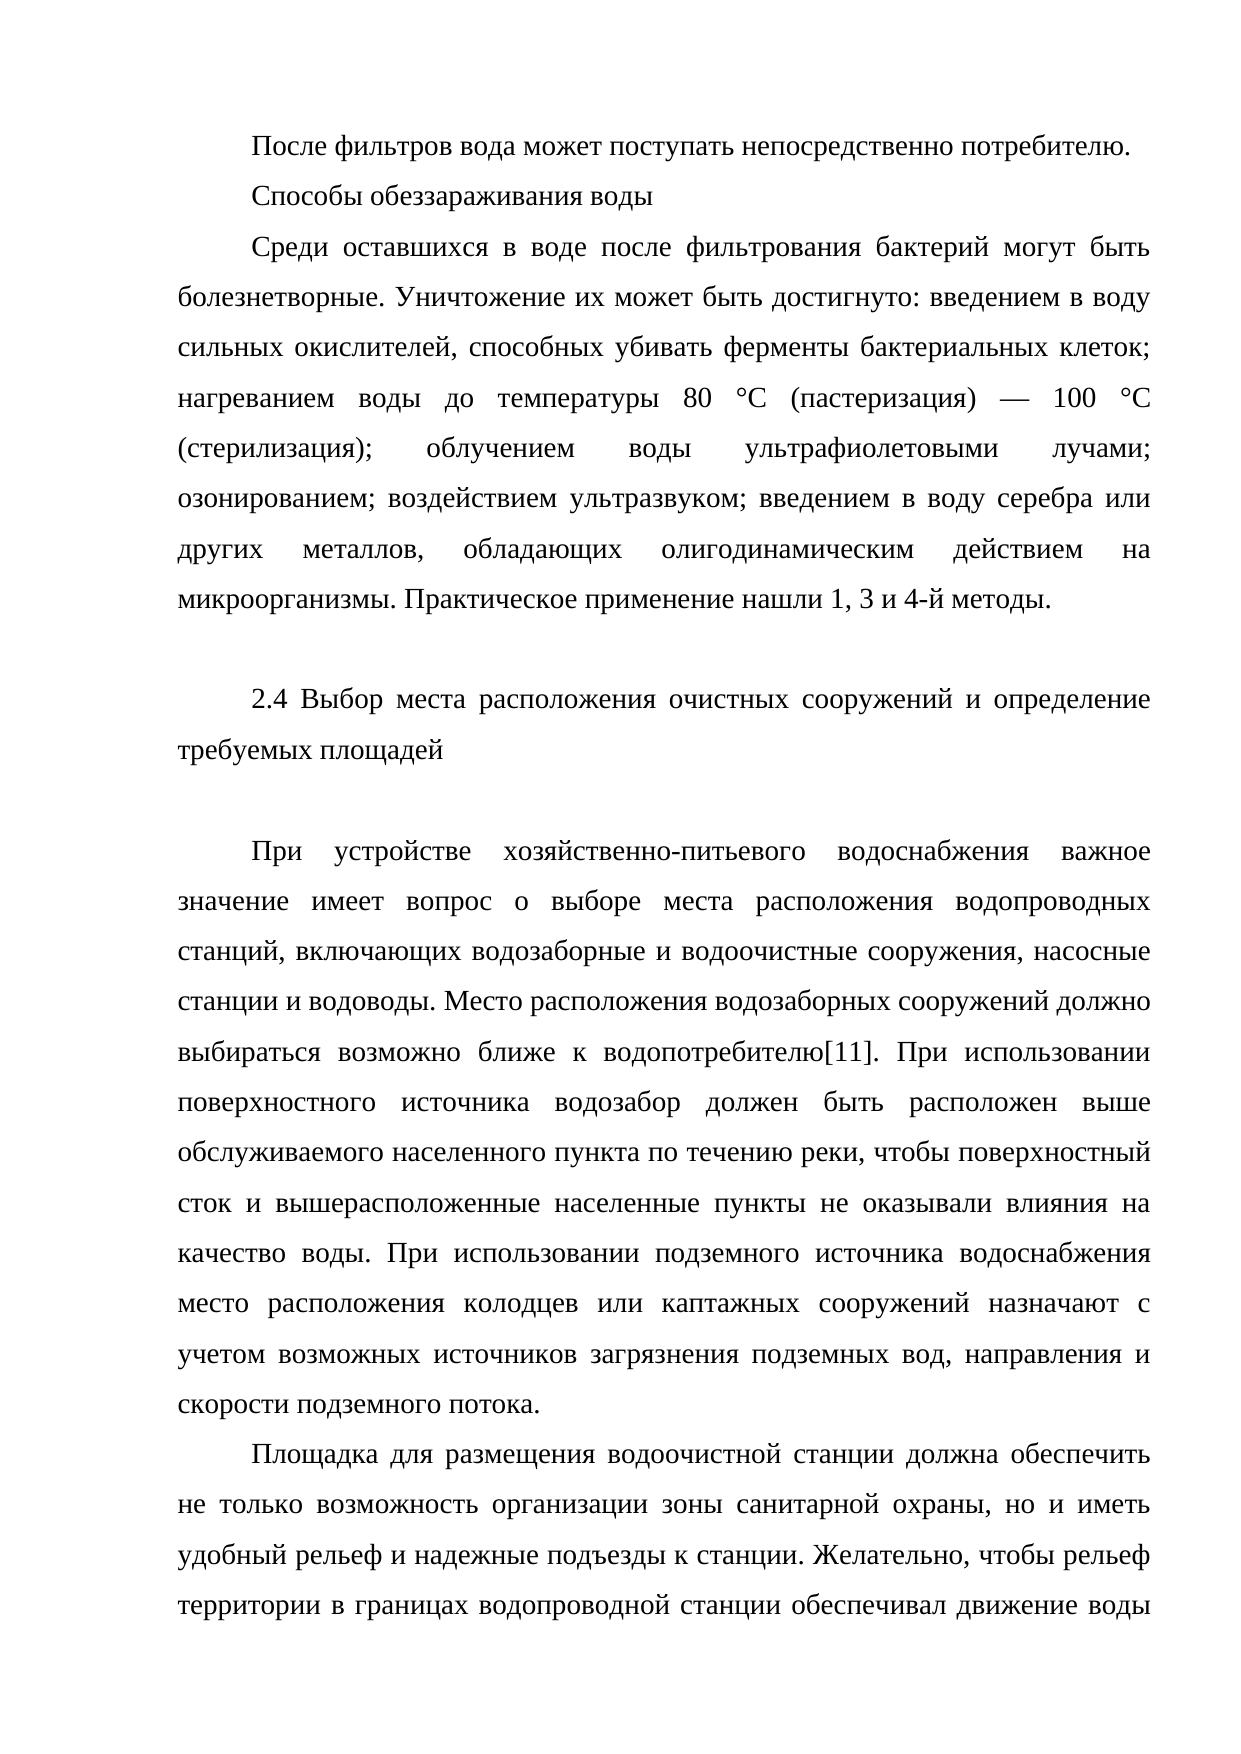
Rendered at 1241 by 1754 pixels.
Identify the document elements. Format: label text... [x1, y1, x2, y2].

text Среди оставшихся в воде после фильтрования бактерий могут быть болезнетворные. Уничтожение их может быть достигнуто: введением в воду сильных окислителей, способных убивать ферменты бактериальных клеток; нагреванием воды до температуры 80 °С (пастеризация) — 100 °С (стерилизация); облучением воды ультрафиолетовыми лучами; озонированием; воздействием ультразвуком; введением в воду серебра или других металлов, обладающих олигодинамическим действием на микроорганизмы. Практическое применение нашли 1, 3 и 4-й методы. [177, 229, 1152, 614]
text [177, 1436, 1152, 1621]
text 2.4 Выбор места расположения очистных сооружений и определение требуемых площадей [177, 682, 1152, 766]
text При устройстве хозяйственно-питьевого водоснабжения важное значение имеет вопрос о выборе места расположения водопроводных станций, включающих водозаборные и водоочистные сооружения, насосные станции и водоводы. Место расположения водозаборных сооружений должно выбираться возможно ближе к водопотребителю[11]. При использовании поверхностного источника водозабор должен быть расположен выше обслуживаемого населенного пункта по течению реки, чтобы поверхностный сток и вышерасположенные населенные пункты не оказывали влияния на качество воды. При использовании подземного источника водоснабжения место расположения колодцев или каптажных сооружений назначают с учетом возможных источников загрязнения подземных вод, направления и скорости подземного потока. [177, 833, 1152, 1419]
text Способы обеззараживания воды [177, 178, 1152, 212]
text После фильтров вода может поступать непосредственно потребителю. [177, 128, 1152, 162]
